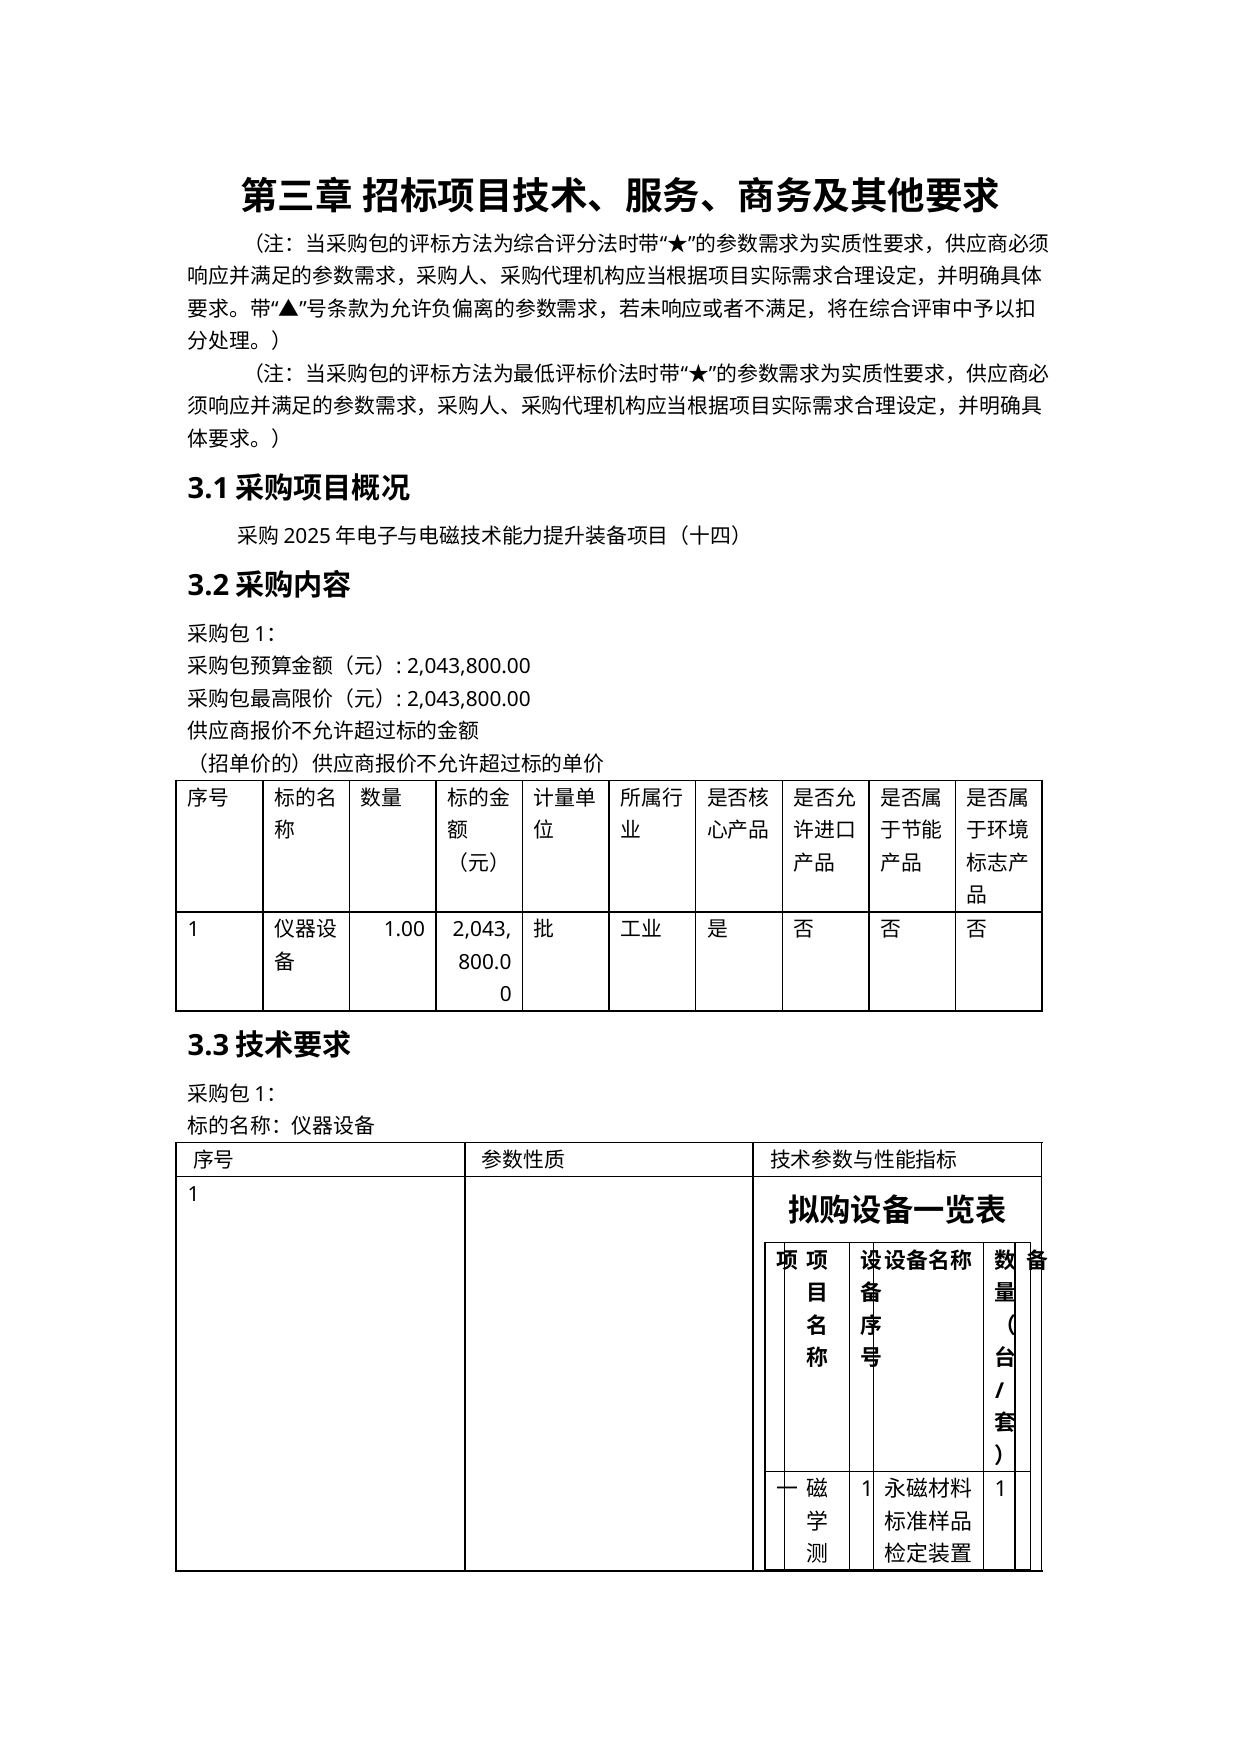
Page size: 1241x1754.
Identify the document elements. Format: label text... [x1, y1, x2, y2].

table_cell 1 [177, 913, 262, 1010]
table_header 标的金额 （元） [437, 781, 522, 911]
text 3.3技术要求 [187, 1012, 1053, 1077]
text 采购包最高限价（元）: 2,043,800.00 [187, 682, 1053, 714]
table_cell 2,043,800.00 [437, 913, 522, 1010]
text 供应商报价不允许超过标的金额 [187, 714, 1053, 747]
table_header 技术参数与性能指标 [754, 1143, 1041, 1176]
table_header 所属行业 [610, 781, 695, 911]
table_cell [466, 1177, 752, 1570]
table_header 数量 [350, 781, 435, 911]
text 采购包1： [187, 1077, 1053, 1109]
text 采购2025年电子与电磁技术能力提升装备项目（十四） [187, 519, 1053, 552]
text 3.2采购内容 [187, 552, 1053, 617]
table_header 是否属于环境标志产品 [956, 781, 1041, 911]
text （注：当采购包的评标方法为综合评分法时带“★”的参数需求为实质性要求，供应商必须响应并满足的参数需求，采购人、采购代理机构应当根据项目实际需求合理设定，并明确具体要求。带“▲”号条款为允许负偏离的参数需求，若未响应或者不满足，将在综合评审中予以扣分处理。） [187, 227, 1053, 357]
table_header 标的名称 [264, 781, 349, 911]
table_cell 1 [177, 1177, 464, 1570]
table_header 是否属于节能产品 [870, 781, 955, 911]
text 第三章 招标项目技术、服务、商务及其他要求 [187, 162, 1053, 227]
table_header 序号 [177, 1143, 464, 1176]
table_header 是否核心产品 [696, 781, 782, 911]
table_cell 仪器设备 [264, 913, 349, 1010]
text 标的名称：仪器设备 [187, 1109, 1053, 1142]
text 采购包1： [187, 617, 1053, 649]
text （注：当采购包的评标方法为最低评标价法时带“★”的参数需求为实质性要求，供应商必须响应并满足的参数需求，采购人、采购代理机构应当根据项目实际需求合理设定，并明确具体要求。） [187, 357, 1053, 454]
text 3.1采购项目概况 [187, 454, 1053, 519]
table_header 是否允许进口产品 [783, 781, 868, 911]
table_cell 批 [523, 913, 608, 1010]
text 采购包预算金额（元）: 2,043,800.00 [187, 649, 1053, 682]
table_header 参数性质 [466, 1143, 752, 1176]
table_cell 1.00 [350, 913, 435, 1010]
table_cell 工业 [610, 913, 695, 1010]
table_cell 否 [870, 913, 955, 1010]
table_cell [754, 1177, 1041, 1570]
table_header 序号 [177, 781, 262, 911]
table_cell 否 [783, 913, 868, 1010]
table_header 计量单位 [523, 781, 608, 911]
table_cell 否 [956, 913, 1041, 1010]
text （招单价的）供应商报价不允许超过标的单价 [187, 747, 1053, 779]
table_cell 是 [696, 913, 782, 1010]
